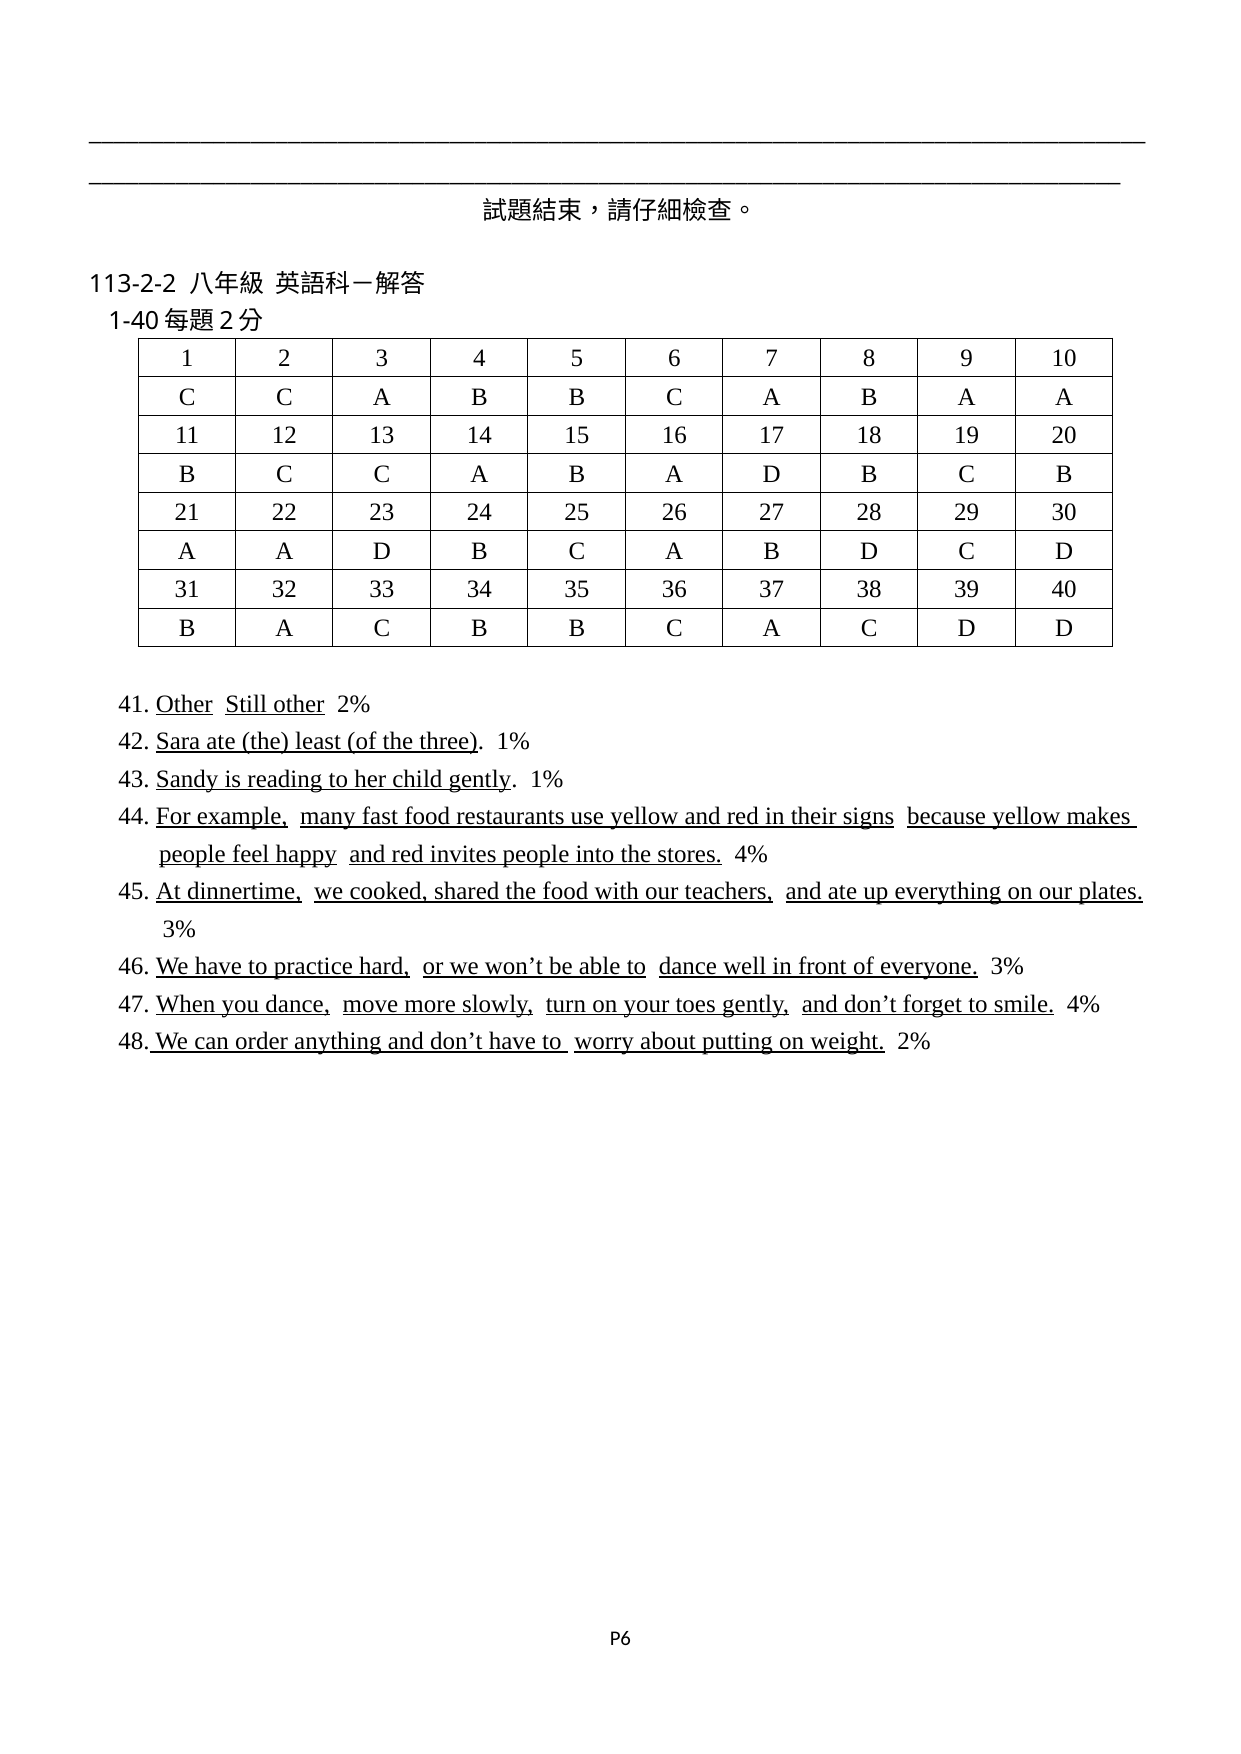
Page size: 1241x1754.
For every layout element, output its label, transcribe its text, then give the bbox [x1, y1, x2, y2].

table_cell 20 [1016, 416, 1112, 453]
table_cell 29 [918, 493, 1015, 530]
table_cell C [626, 377, 722, 415]
table_cell D [723, 454, 820, 492]
text 48. We can order anything and don’t have to worry about putting on weight. 2% [118, 1022, 1152, 1059]
text 43. Sandy is reading to her child gently. 1% [118, 759, 1152, 797]
table_cell 38 [821, 570, 917, 607]
table_cell 28 [821, 493, 917, 530]
table_header 4 [431, 339, 527, 376]
table_cell A [723, 609, 820, 646]
table_cell B [821, 454, 917, 492]
table_cell 16 [626, 416, 722, 453]
table_cell 37 [723, 570, 820, 607]
table_cell 27 [723, 493, 820, 530]
table_cell C [918, 531, 1015, 569]
table_cell 31 [139, 570, 235, 607]
text 1-40每題2分 [89, 300, 1152, 338]
table_cell A [431, 454, 527, 492]
table_header 10 [1016, 339, 1112, 376]
table_cell A [139, 531, 235, 569]
table_cell D [1016, 609, 1112, 646]
table_cell 36 [626, 570, 722, 607]
table_cell A [723, 377, 820, 415]
text 47. When you dance, move more slowly, turn on your toes gently, and don’t forget to smile. 4% [118, 984, 1152, 1022]
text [89, 107, 1152, 190]
table_cell C [918, 454, 1015, 492]
table_header 5 [528, 339, 625, 376]
table_cell A [626, 531, 722, 569]
table_header 1 [139, 339, 235, 376]
table_cell 35 [528, 570, 625, 607]
table_cell 18 [821, 416, 917, 453]
table_cell 26 [626, 493, 722, 530]
table_cell A [918, 377, 1015, 415]
table_cell C [626, 609, 722, 646]
table_cell 24 [431, 493, 527, 530]
table_cell B [528, 454, 625, 492]
table_cell A [236, 531, 332, 569]
table_cell C [236, 454, 332, 492]
table_header 7 [723, 339, 820, 376]
table_cell B [431, 377, 527, 415]
table_cell A [333, 377, 430, 415]
table_cell 30 [1016, 493, 1112, 530]
table_cell 33 [333, 570, 430, 607]
table_cell 23 [333, 493, 430, 530]
table_cell C [821, 609, 917, 646]
table_cell 22 [236, 493, 332, 530]
text 45. At dinnertime, we cooked, shared the food with our teachers, and ate up everything on our plates. 3% [118, 872, 1152, 947]
table_cell C [333, 609, 430, 646]
table_cell 11 [139, 416, 235, 453]
table_cell 14 [431, 416, 527, 453]
table_cell D [821, 531, 917, 569]
table_cell 34 [431, 570, 527, 607]
table_cell 39 [918, 570, 1015, 607]
table_cell 12 [236, 416, 332, 453]
table_header 3 [333, 339, 430, 376]
table_cell B [821, 377, 917, 415]
table_header 6 [626, 339, 722, 376]
table_cell B [431, 531, 527, 569]
table_cell 25 [528, 493, 625, 530]
table_cell 17 [723, 416, 820, 453]
table_cell C [236, 377, 332, 415]
table_cell 15 [528, 416, 625, 453]
table_cell B [528, 377, 625, 415]
text 113-2-2 八年級 英語科－解答 [89, 263, 1152, 300]
table_cell C [139, 377, 235, 415]
table_cell 19 [918, 416, 1015, 453]
table_cell A [626, 454, 722, 492]
table_cell D [1016, 531, 1112, 569]
table_cell 32 [236, 570, 332, 607]
table_cell B [431, 609, 527, 646]
table_cell 21 [139, 493, 235, 530]
text 42. Sara ate (the) least (of the three). 1% [118, 722, 1152, 759]
table_cell B [528, 609, 625, 646]
table_cell A [1016, 377, 1112, 415]
table_cell B [139, 609, 235, 646]
table_cell B [723, 531, 820, 569]
table_cell 40 [1016, 570, 1112, 607]
table_cell C [333, 454, 430, 492]
table_cell B [139, 454, 235, 492]
table_cell C [528, 531, 625, 569]
text 44. For example, many fast food restaurants use yellow and red in their signs because yellow makes people feel happy and red invites people into the stores. 4% [118, 797, 1152, 872]
text 試題結束，請仔細檢查。 [89, 190, 1152, 226]
text 41. Other Still other 2% [118, 684, 1152, 722]
table_header 8 [821, 339, 917, 376]
table_cell 13 [333, 416, 430, 453]
table_cell D [918, 609, 1015, 646]
table_cell A [236, 609, 332, 646]
text 46. We have to practice hard, or we won’t be able to dance well in front of everyone. 3% [118, 947, 1152, 984]
table_cell D [333, 531, 430, 569]
table_header 2 [236, 339, 332, 376]
table_cell B [1016, 454, 1112, 492]
table_header 9 [918, 339, 1015, 376]
